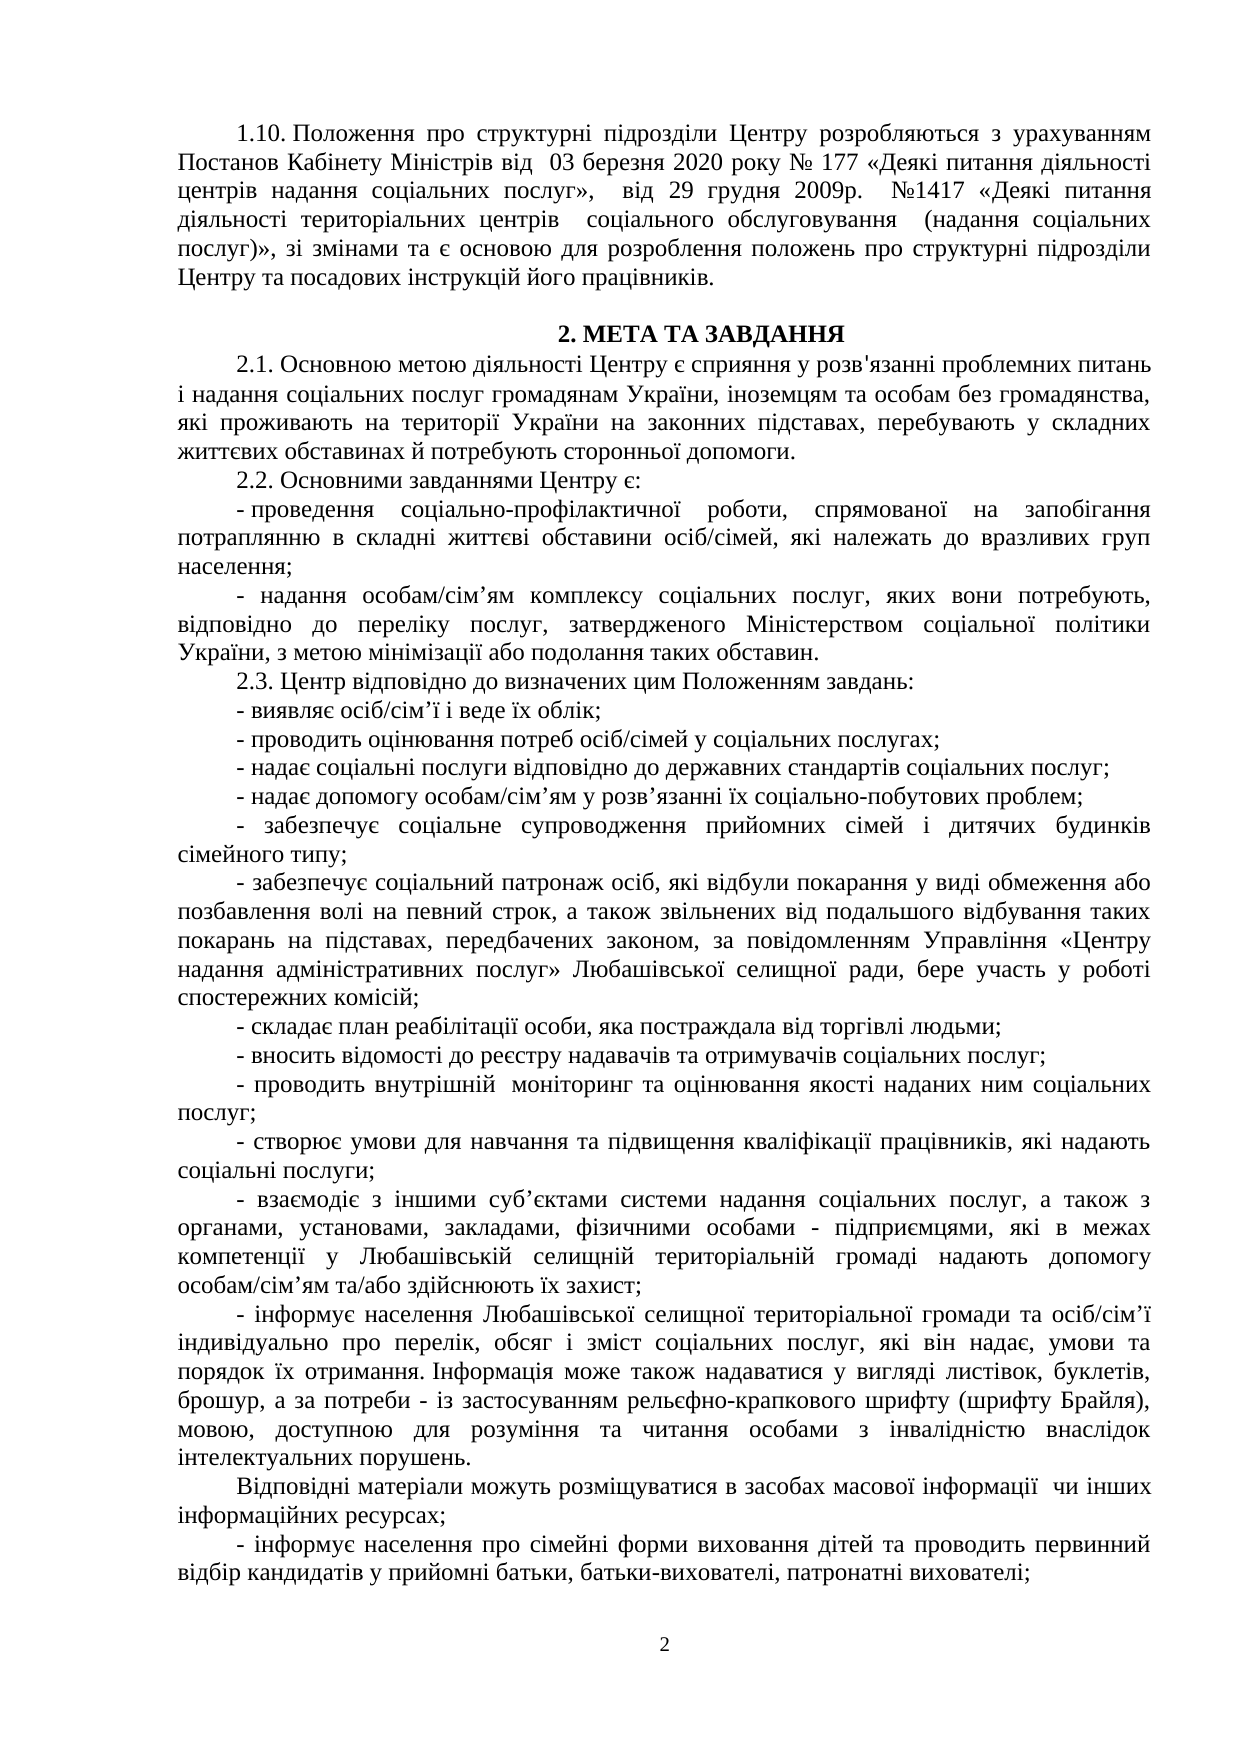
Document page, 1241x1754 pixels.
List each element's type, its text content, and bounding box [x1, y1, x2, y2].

text - взаємодіє з іншими суб’єктами системи надання соціальних послуг, а також з органами, установами, закладами, фізичними особами - підприємцями, які в межах компетенції у Любашівській селищній територіальній громаді надають допомогу особам/сім’ям та/або здійснюють їх захист; [177, 1184, 1152, 1299]
text - забезпечує соціальне супроводження прийомних сімей і дитячих будинків сімейного типу; [177, 810, 1152, 867]
text - проводить внутрішній моніторинг та оцінювання якості наданих ним соціальних послуг; [177, 1069, 1152, 1126]
text - інформує населення Любашівської селищної територіальної громади та осіб/сім’ї індивідуально про перелік, обсяг і зміст соціальних послуг, які він надає, умови та порядок їх отримання. Інформація може також надаватися у вигляді листівок, буклетів, брошур, а за потреби - із застосуванням рельєфно-крапкового шрифту (шрифту Брайля), мовою, доступною для розуміння та читання особами з інвалідністю внаслідок інтелектуальних порушень. [177, 1299, 1152, 1471]
text - проведення соціально-профілактичної роботи, спрямованої на запобігання потраплянню в складні життєві обставини осіб/сімей, які належать до вразливих груп населення; [177, 494, 1152, 580]
text - надає соціальні послуги відповідно до державних стандартів соціальних послуг; [177, 752, 1152, 781]
text - вносить відомості до реєстру надавачів та отримувачів соціальних послуг; [177, 1040, 1152, 1069]
text 2.1. Основною метою діяльності Центру є сприяння у розв'язанні проблемних питань і надання соціальних послуг громадянам України, іноземцям та особам без громадянства, які проживають на території України на законних підставах, перебувають у складних життєвих обставинах й потребують сторонньої допомоги. [177, 348, 1152, 465]
text - інформує населення про сімейні форми виховання дітей та проводить первинний відбір кандидатів у прийомні батьки, батьки-вихователі, патронатні вихователі; [177, 1529, 1152, 1586]
text - надання особам/сім’ям комплексу соціальних послуг, яких вони потребують, відповідно до переліку послуг, затвердженого Міністерством соціальної політики України, з метою мінімізації або подолання таких обставин. [177, 580, 1152, 666]
text 2.3. Центр відповідно до визначених цим Положенням завдань: [177, 666, 1152, 695]
text - виявляє осіб/сім’ї і веде їх облік; [177, 695, 1152, 724]
text - проводить оцінювання потреб осіб/сімей у соціальних послугах; [177, 724, 1152, 752]
text 2. МЕТА ТА ЗАВДАННЯ [177, 319, 1152, 348]
text 1.10. Положення про структурні підрозділи Центру розробляються з урахуванням Постанов Кабінету Міністрів від 03 березня 2020 року № 177 «Деякі питання діяльності центрів надання соціальних послуг», від 29 грудня 2009р. №1417 «Деякі питання діяльності територіальних центрів соціального обслуговування (надання соціальних послуг)», зі змінами та є основою для розроблення положень про структурні підрозділи Центру та посадових інструкцій його працівників. [177, 233, 1152, 291]
text - створює умови для навчання та підвищення кваліфікації працівників, які надають соціальні послуги; [177, 1126, 1152, 1184]
text 1.10. Положення про структурні підрозділи Центру розробляються з урахуванням Постанов Кабінету Міністрів від 03 березня 2020 року № 177 «Деякі питання діяльності центрів надання соціальних послуг», від 29 грудня 2009р. №1417 «Деякі питання діяльності територіальних центрів соціального обслуговування (надання соціальних послуг)», зі змінами та є основою для розроблення положень про структурні підрозділи Центру та посадових інструкцій його працівників. [177, 118, 1152, 204]
text - надає допомогу особам/сім’ям у розв’язанні їх соціально-побутових проблем; [177, 781, 1152, 810]
text 2.2. Основними завданнями Центру є: [177, 465, 1152, 494]
text - складає план реабілітації особи, яка постраждала від торгівлі людьми; [177, 1011, 1152, 1040]
text - забезпечує соціальний патронаж осіб, які відбули покарання у виді обмеження або позбавлення волі на певний строк, а також звільнених від подальшого відбування таких покарань на підставах, передбачених законом, за повідомленням Управління «Центру надання адміністративних послуг» Любашівської селищної ради, бере участь у роботі спостережних комісій; [177, 867, 1152, 1011]
text Відповідні матеріали можуть розміщуватися в засобах масової інформації чи інших інформаційних ресурсах; [177, 1471, 1152, 1529]
